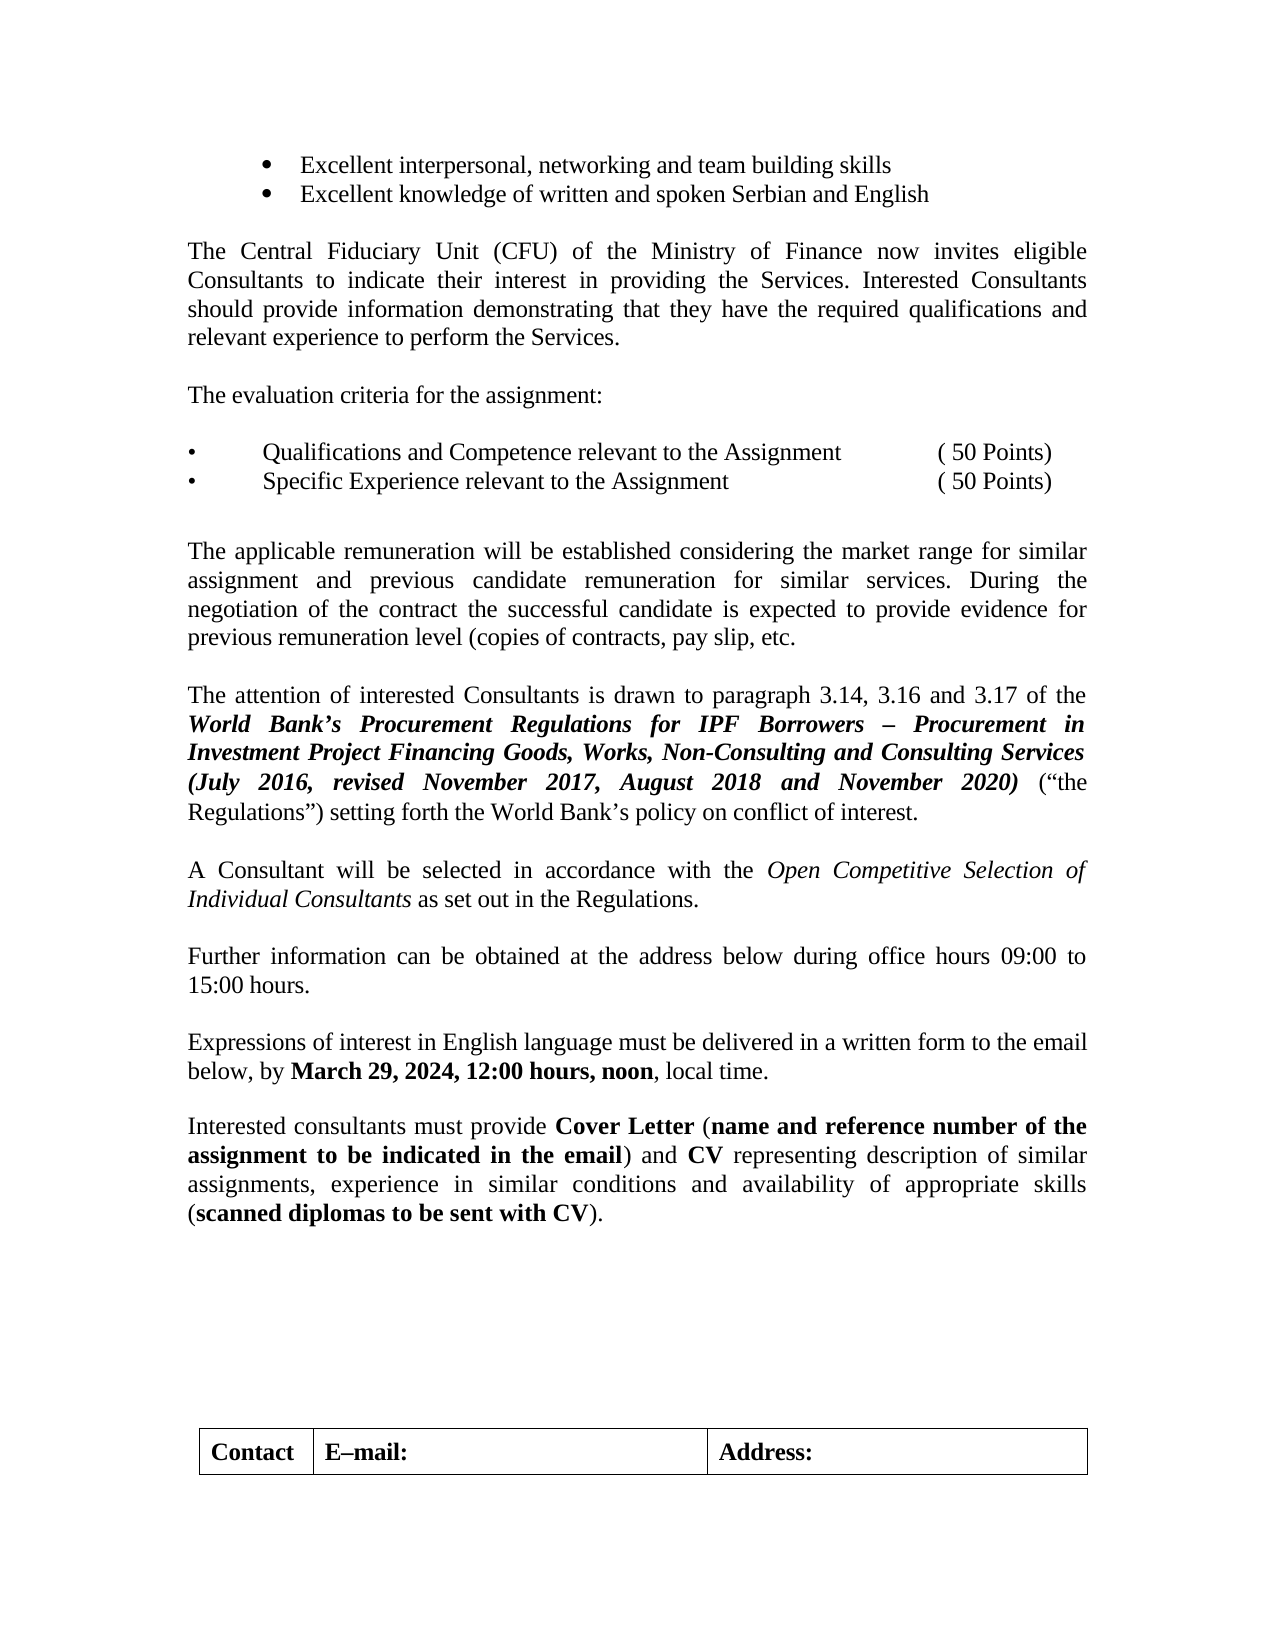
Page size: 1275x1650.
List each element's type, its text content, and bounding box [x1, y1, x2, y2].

table_header E–mail: [314, 1429, 707, 1474]
table_header Contact: [200, 1429, 313, 1474]
text The applicable remuneration will be established considering the market range for similar assignment and previous candidate remuneration for similar services. During the negotiation of the contract the successful candidate is expected to provide evidence for previous remuneration level (copies of contracts, pay slip, etc. [187, 536, 1087, 651]
text • Qualifications and Competence relevant to the Assignment ( 50 Points) [187, 437, 1087, 466]
text The Central Fiduciary Unit (CFU) of the Ministry of Finance now invites eligible Consultants to indicate their interest in providing the Services. Interested Consultants should provide information demonstrating that they have the required qualifications and relevant experience to perform the Services. [187, 236, 1087, 351]
text The attention of interested Consultants is drawn to paragraph 3.14, 3.16 and 3.17 of the World Bank’s Procurement Regulations for IPF Borrowers – Procurement in Investment Project Financing Goods, Works, Non-Consulting and Consulting Services (July 2016, revised November 2017, August 2018 and November 2020) (“the Regulations”) setting forth the World Bank’s policy on conflict of interest. [187, 680, 1087, 826]
text Further information can be obtained at the address below during office hours 09:00 to 15:00 hours. [187, 941, 1087, 999]
text Expressions of interest in English language must be delivered in a written form to the email below, by March 29, 2024, 12:00 hours, noon, local time. [187, 1027, 1087, 1085]
text • Specific Experience relevant to the Assignment ( 50 Points) [187, 466, 1087, 495]
list Excellent knowledge of written and spoken Serbian and English [262, 179, 1087, 207]
text Interested consultants must provide Cover Letter (name and reference number of the assignment to be indicated in the email) and CV representing description of similar assignments, experience in similar conditions and availability of appropriate skills (scanned diplomas to be sent with CV). [187, 1111, 1087, 1226]
list Excellent interpersonal, networking and team building skills [262, 150, 1087, 179]
text A Consultant will be selected in accordance with the Open Competitive Selection of Individual Consultants as set out in the Regulations. [187, 855, 1087, 912]
text The evaluation criteria for the assignment: [187, 380, 1087, 409]
table_header Address: [708, 1429, 1087, 1474]
